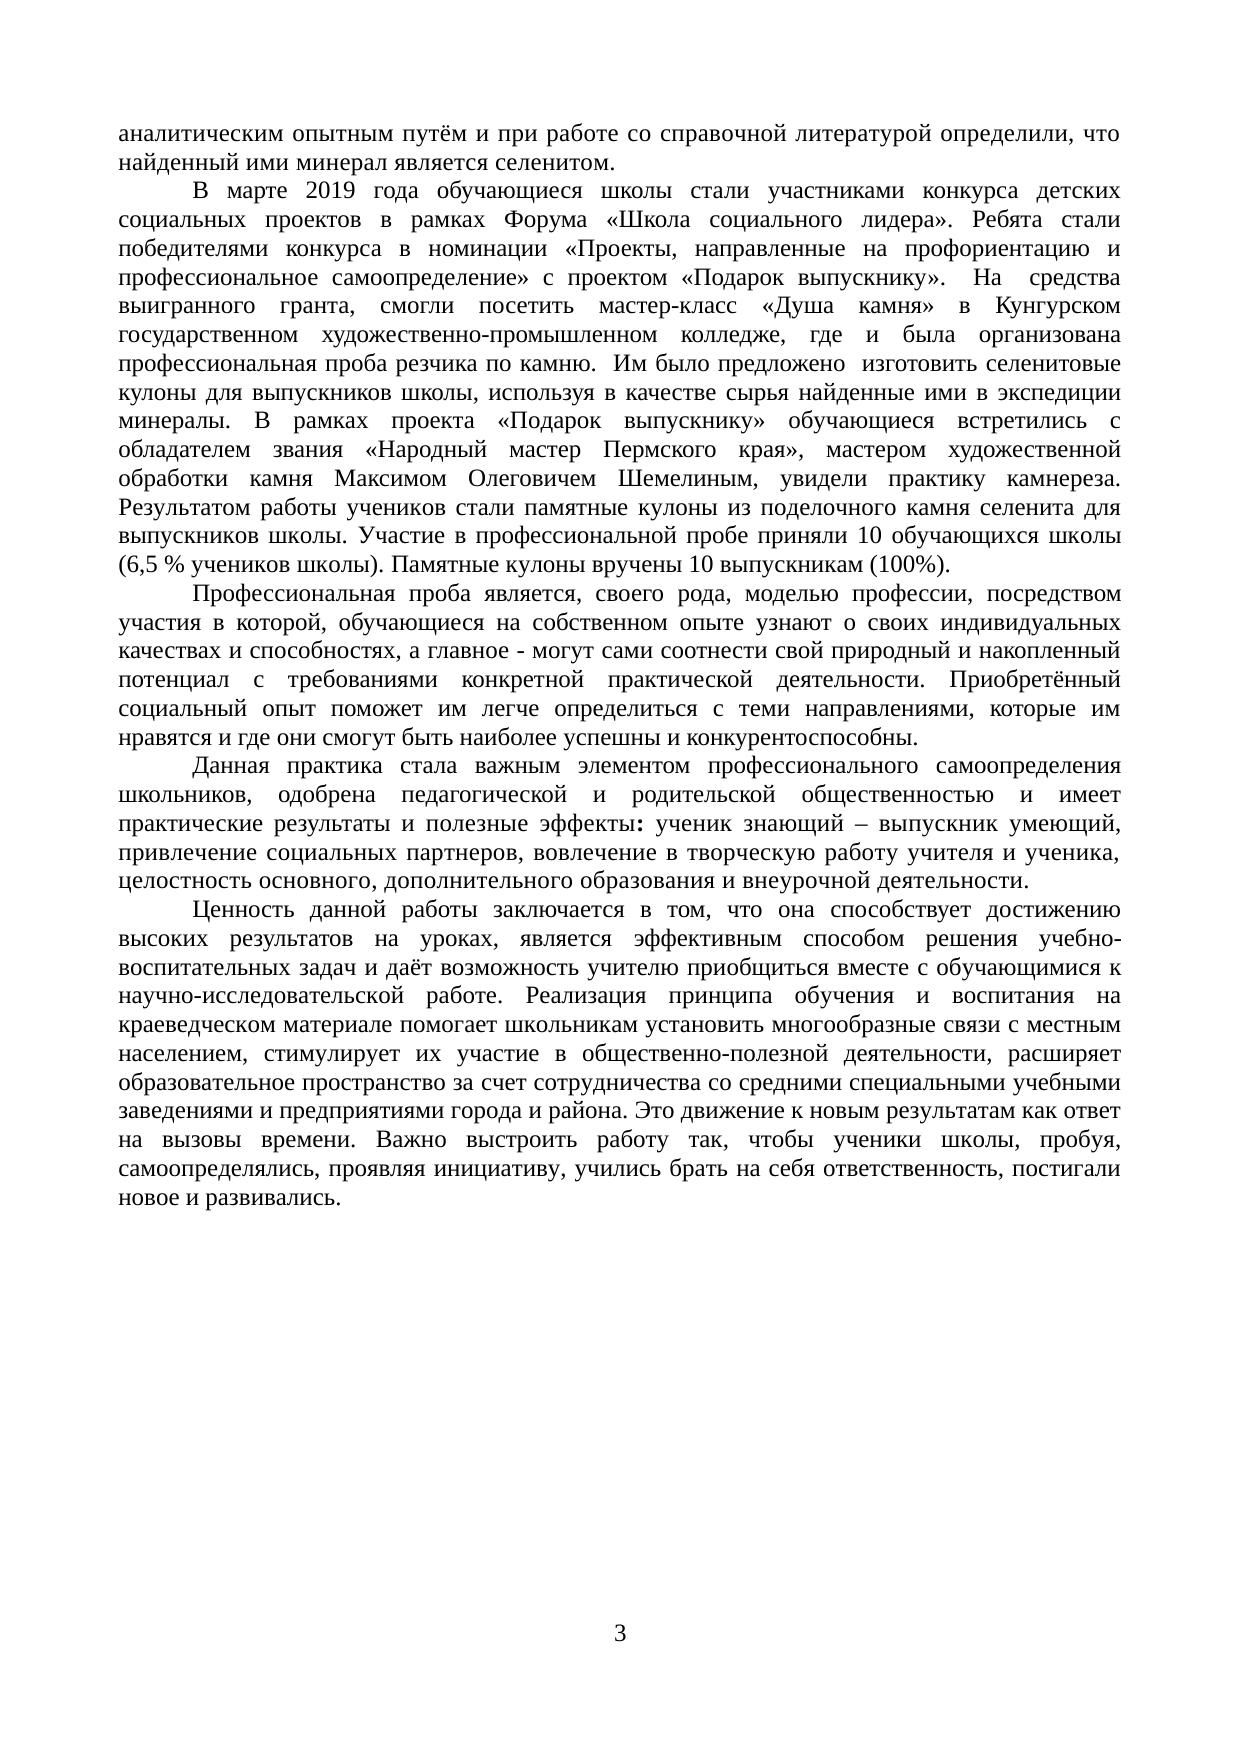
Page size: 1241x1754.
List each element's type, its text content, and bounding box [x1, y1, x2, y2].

text Ценность данной работы заключается в том, что она способствует достижению высоких результатов на уроках, является эффективным способом решения учебно-воспитательных задач и даёт возможность учителю приобщиться вместе с обучающимися к научно-исследовательской работе. Реализация принципа обучения и воспитания на краеведческом материале помогает школьникам установить многообразные связи с местным населением, стимулирует их участие в общественно-полезной деятельности, расширяет образовательное пространство за счет сотрудничества со средними специальными учебными заведениями и предприятиями города и района. Это движение к новым результатам как ответ на вызовы времени. Важно выстроить работу так, чтобы ученики школы, пробуя, самоопределялись, проявляя инициативу, учились брать на себя ответственность, постигали новое и развивались. [118, 894, 1122, 1211]
text В марте 2019 года обучающиеся школы стали участниками конкурса детских социальных проектов в рамках Форума «Школа социального лидера». Ребята стали победителями конкурса в номинации «Проекты, направленные на профориентацию и профессиональное самоопределение» с проектом «Подарок выпускнику». На средства выигранного гранта, смогли посетить мастер-класс «Душа камня» в Кунгурском государственном художественно-промышленном колледже, где и была организована профессиональная проба резчика по камню. Им было предложено изготовить селенитовые кулоны для выпускников школы, используя в качестве сырья найденные ими в экспедиции минералы. В рамках проекта «Подарок выпускнику» обучающиеся встретились с обладателем звания «Народный мастер Пермского края», мастером художественной обработки камня Максимом Олеговичем Шемелиным, увидели практику камнереза. Результатом работы учеников стали памятные кулоны из поделочного камня селенита для выпускников школы. Участие в профессиональной пробе приняли 10 обучающихся школы (6,5 % учеников школы). Памятные кулоны вручены 10 выпускникам (100%). [118, 176, 1122, 578]
text Данная практика стала важным элементом профессионального самоопределения школьников, одобрена педагогической и родительской общественностью и имеет практические результаты и полезные эффекты: ученик знающий – выпускник умеющий, привлечение социальных партнеров, вовлечение в творческую работу учителя и ученика, целостность основного, дополнительного образования и внеурочной деятельности. [118, 751, 1122, 894]
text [118, 118, 1122, 176]
text Профессиональная проба является, своего рода, моделью профессии, посредством участия в которой, обучающиеся на собственном опыте узнают о своих индивидуальных качествах и способностях, а главное - могут сами соотнести свой природный и накопленный потенциал с требованиями конкретной практической деятельности. Приобретённый социальный опыт поможет им легче определиться с теми направлениями, которые им нравятся и где они смогут быть наиболее успешны и конкурентоспособны. [118, 578, 1122, 751]
